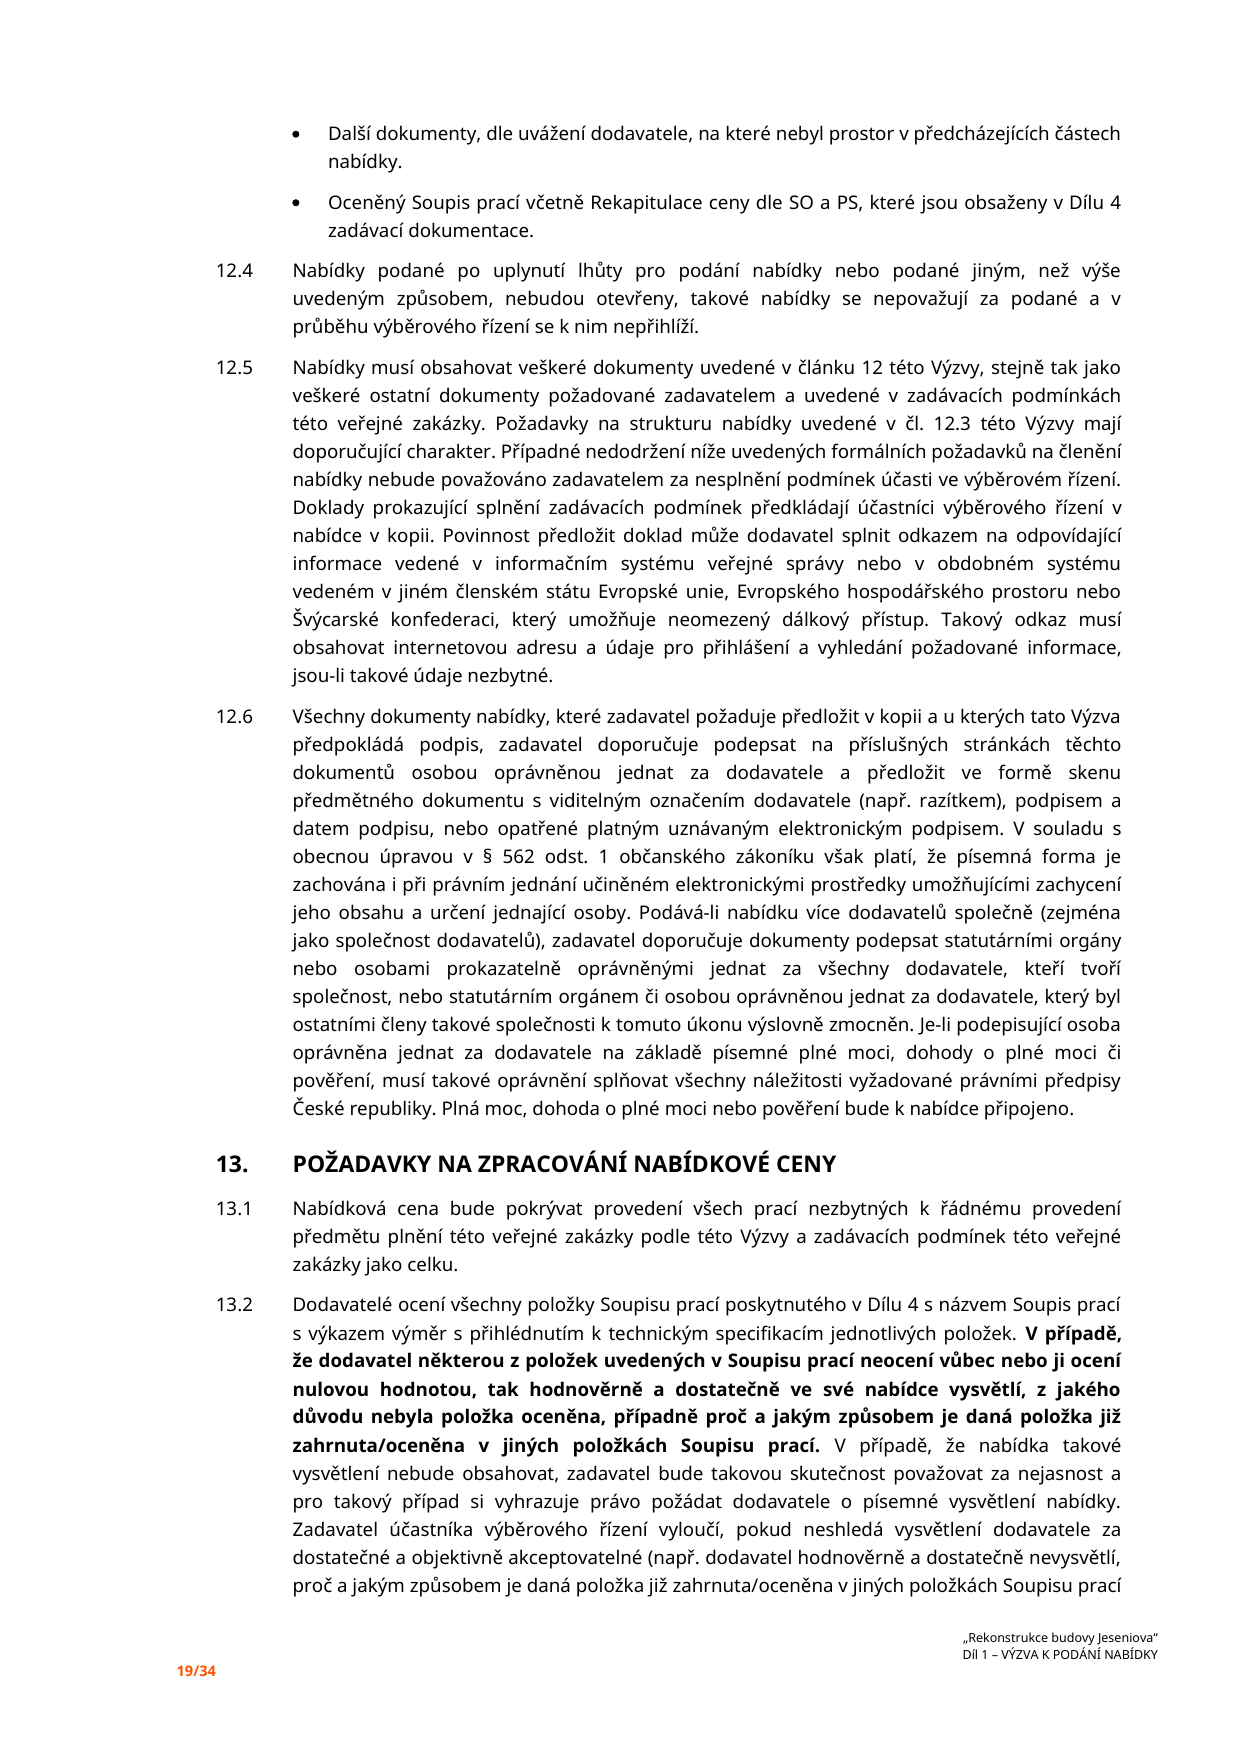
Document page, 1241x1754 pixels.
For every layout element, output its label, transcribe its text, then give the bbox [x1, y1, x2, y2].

text Oceněný Soupis prací včetně Rekapitulace ceny dle SO a PS, které jsou obsaženy v Dílu 4 zadávací dokumentace. [292, 189, 1122, 243]
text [216, 1292, 1122, 1597]
text POŽADAVKY NA ZPRACOVÁNÍ NABÍDKOVÉ CENY [216, 1148, 1122, 1179]
text Nabídky musí obsahovat veškeré dokumenty uvedené v článku 12 této Výzvy, stejně tak jako veškeré ostatní dokumenty požadované zadavatelem a uvedené v zadávacích podmínkách této veřejné zakázky. Požadavky na strukturu nabídky uvedené v čl. 12.3 této Výzvy mají doporučující charakter. Případné nedodržení níže uvedených formálních požadavků na členění nabídky nebude považováno zadavatelem za nesplnění podmínek účasti ve výběrovém řízení. Doklady prokazující splnění zadávacích podmínek předkládají účastníci výběrového řízení v nabídce v kopii. Povinnost předložit doklad může dodavatel splnit odkazem na odpovídající informace vedené v informačním systému veřejné správy nebo v obdobném systému vedeném v jiném členském státu Evropské unie, Evropského hospodářského prostoru nebo Švýcarské konfederaci, který umožňuje neomezený dálkový přístup. Takový odkaz musí obsahovat internetovou adresu a údaje pro přihlášení a vyhledání požadované informace, jsou-li takové údaje nezbytné. [216, 354, 1122, 688]
text Nabídková cena bude pokrývat provedení všech prací nezbytných k řádnému provedení předmětu plnění této veřejné zakázky podle této Výzvy a zadávacích podmínek této veřejné zakázky jako celku. [216, 1195, 1122, 1277]
text Nabídky podané po uplynutí lhůty pro podání nabídky nebo podané jiným, než výše uvedeným způsobem, nebudou otevřeny, takové nabídky se nepovažují za podané a v průběhu výběrového řízení se k nim nepřihlíží. [216, 258, 1122, 339]
text Všechny dokumenty nabídky, které zadavatel požaduje předložit v kopii a u kterých tato Výzva předpokládá podpis, zadavatel doporučuje podepsat na příslušných stránkách těchto dokumentů osobou oprávněnou jednat za dodavatele a předložit ve formě skenu předmětného dokumentu s viditelným označením dodavatele (např. razítkem), podpisem a datem podpisu, nebo opatřené platným uznávaným elektronickým podpisem. V souladu s obecnou úpravou v § 562 odst. 1 občanského zákoníku však platí, že písemná forma je zachována i při právním jednání učiněném elektronickými prostředky umožňujícími zachycení jeho obsahu a určení jednající osoby. Podává-li nabídku více dodavatelů společně (zejména jako společnost dodavatelů), zadavatel doporučuje dokumenty podepsat statutárními orgány nebo osobami prokazatelně oprávněnými jednat za všechny dodavatele, kteří tvoří společnost, nebo statutárním orgánem či osobou oprávněnou jednat za dodavatele, který byl ostatními členy takové společnosti k tomuto úkonu výslovně zmocněn. Je-li podepisující osoba oprávněna jednat za dodavatele na základě písemné plné moci, dohody o plné moci či pověření, musí takové oprávnění splňovat všechny náležitosti vyžadované právními předpisy České republiky. Plná moc, dohoda o plné moci nebo pověření bude k nabídce připojeno. [216, 703, 1122, 1121]
text Další dokumenty, dle uvážení dodavatele, na které nebyl prostor v předcházejících částech nabídky. [292, 121, 1122, 174]
